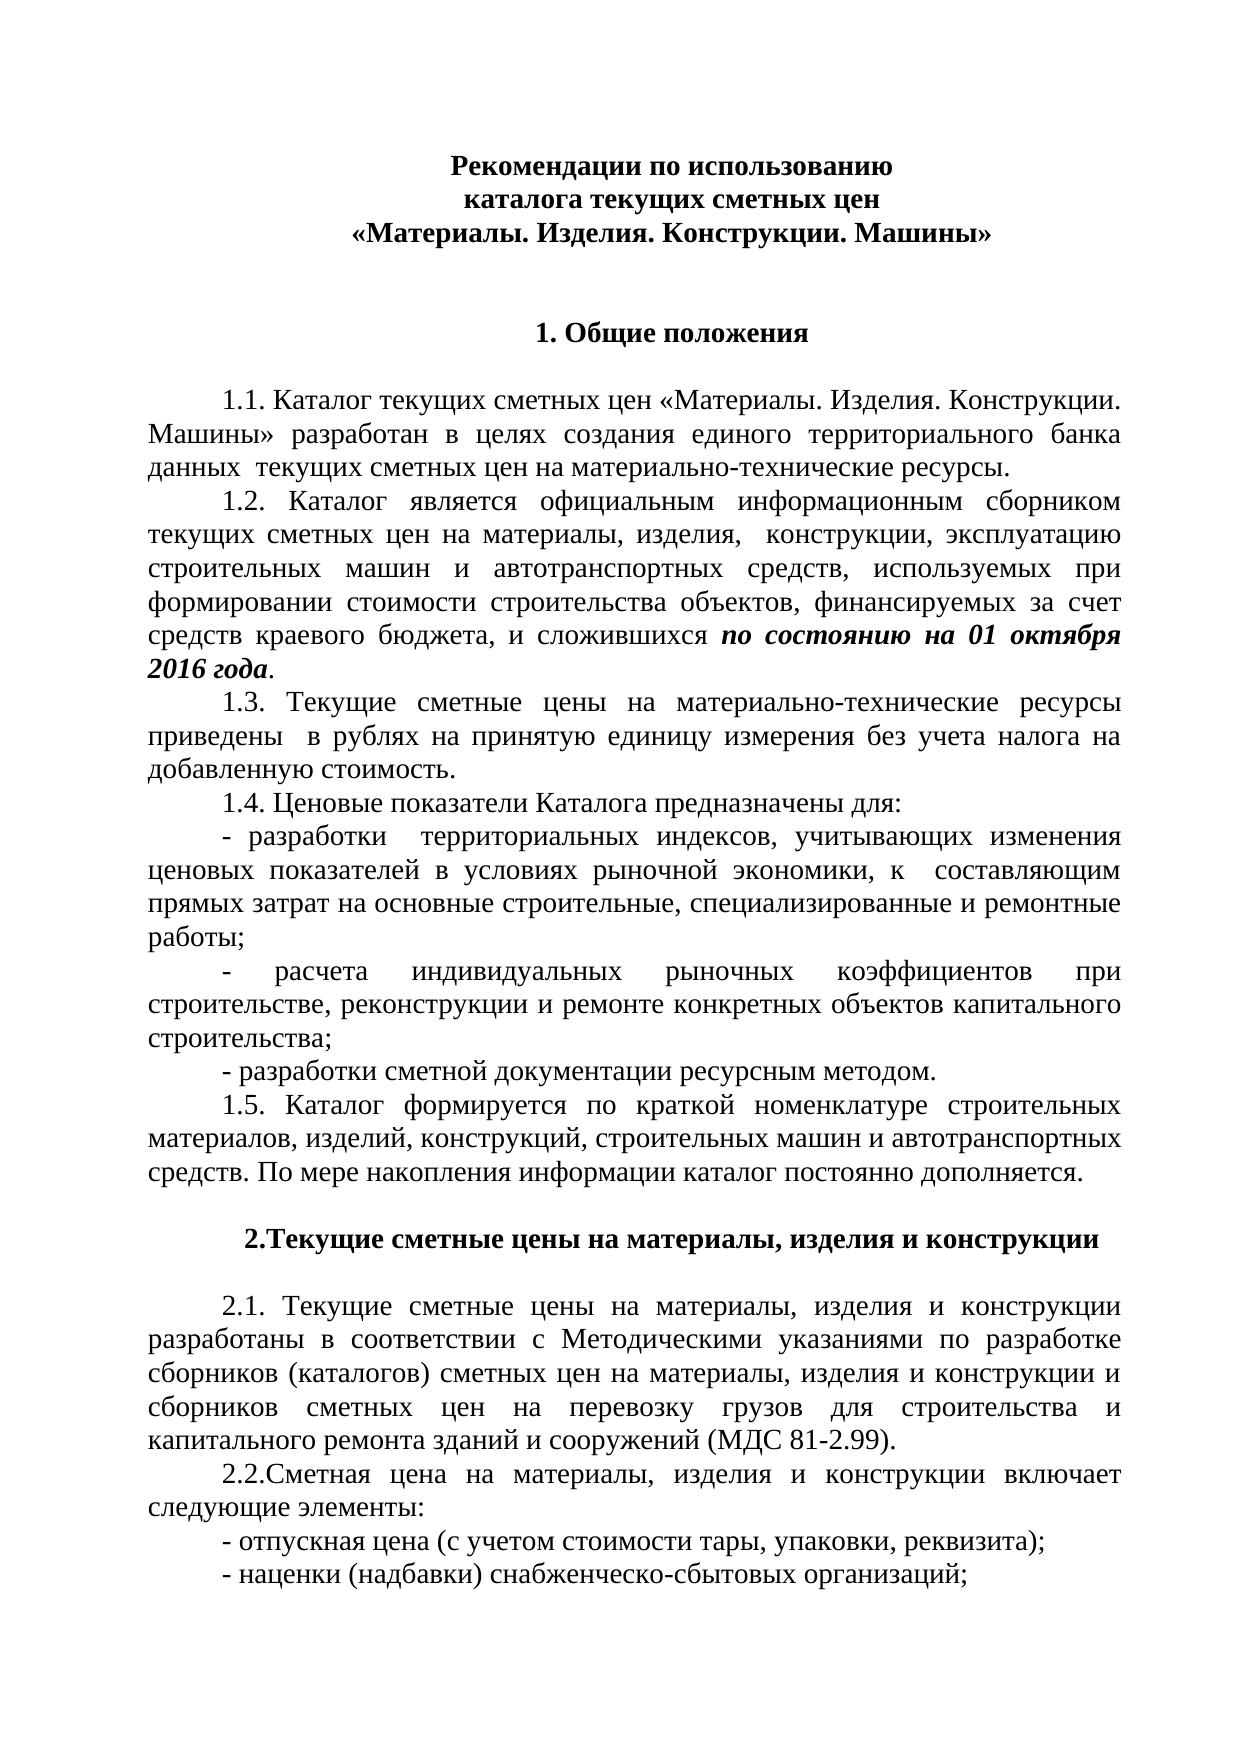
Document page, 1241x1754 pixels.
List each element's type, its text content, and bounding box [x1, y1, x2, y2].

text каталога текущих сметных цен [148, 181, 1122, 215]
text 2.Текущие сметные цены на материалы, изделия и конструкции [148, 1221, 1122, 1254]
text - разработки сметной документации ресурсным методом. [148, 1053, 1122, 1087]
text - разработки территориальных индексов, учитывающих изменения ценовых показателей в условиях рыночной экономики, к составляющим прямых затрат на основные строительные, специализированные и ремонтные работы; [148, 818, 1122, 953]
text - расчета индивидуальных рыночных коэффициентов при строительстве, реконструкции и ремонте конкретных объектов капитального строительства; [148, 953, 1122, 1053]
text «Материалы. Изделия. Конструкции. Машины» [148, 215, 1122, 248]
text 1.2. Каталог является официальным информационным сборником текущих сметных цен на материалы, изделия, конструкции, эксплуатацию строительных машин и автотранспортных средств, используемых при формировании стоимости строительства объектов, финансируемых за счет средств краевого бюджета, и сложившихся по состоянию на 01 октября 2016 года. [148, 483, 1122, 684]
text - отпускная цена (с учетом стоимости тары, упаковки, реквизита); [148, 1523, 1122, 1556]
text 2.2.Сметная цена на материалы, изделия и конструкции включает следующие элементы: [148, 1456, 1122, 1523]
text 1.4. Ценовые показатели Каталога предназначены для: [148, 785, 1122, 818]
text 1.1. Каталог текущих сметных цен «Материалы. Изделия. Конструкции. Машины» разработан в целях создания единого территориального банка данных текущих сметных цен на материально-технические ресурсы. [148, 382, 1122, 483]
text 1.5. Каталог формируется по краткой номенклатуре строительных материалов, изделий, конструкций, строительных машин и автотранспортных средств. По мере накопления информации каталог постоянно дополняется. [148, 1087, 1122, 1187]
text 1.3. Текущие сметные цены на материально-технические ресурсы приведены в рублях на принятую единицу измерения без учета налога на добавленную стоимость. [148, 684, 1122, 785]
text - наценки (надбавки) снабженческо-сбытовых организаций; [148, 1556, 1122, 1590]
text 1. Общие положения [148, 315, 1122, 349]
text 2.1. Текущие сметные цены на материалы, изделия и конструкции разработаны в соответствии с Методическими указаниями по разработке сборников (каталогов) сметных цен на материалы, изделия и конструкции и сборников сметных цен на перевозку грузов для строительства и капитального ремонта зданий и сооружений (МДС 81-2.99). [148, 1288, 1122, 1456]
text Рекомендации по использованию [148, 148, 1122, 181]
